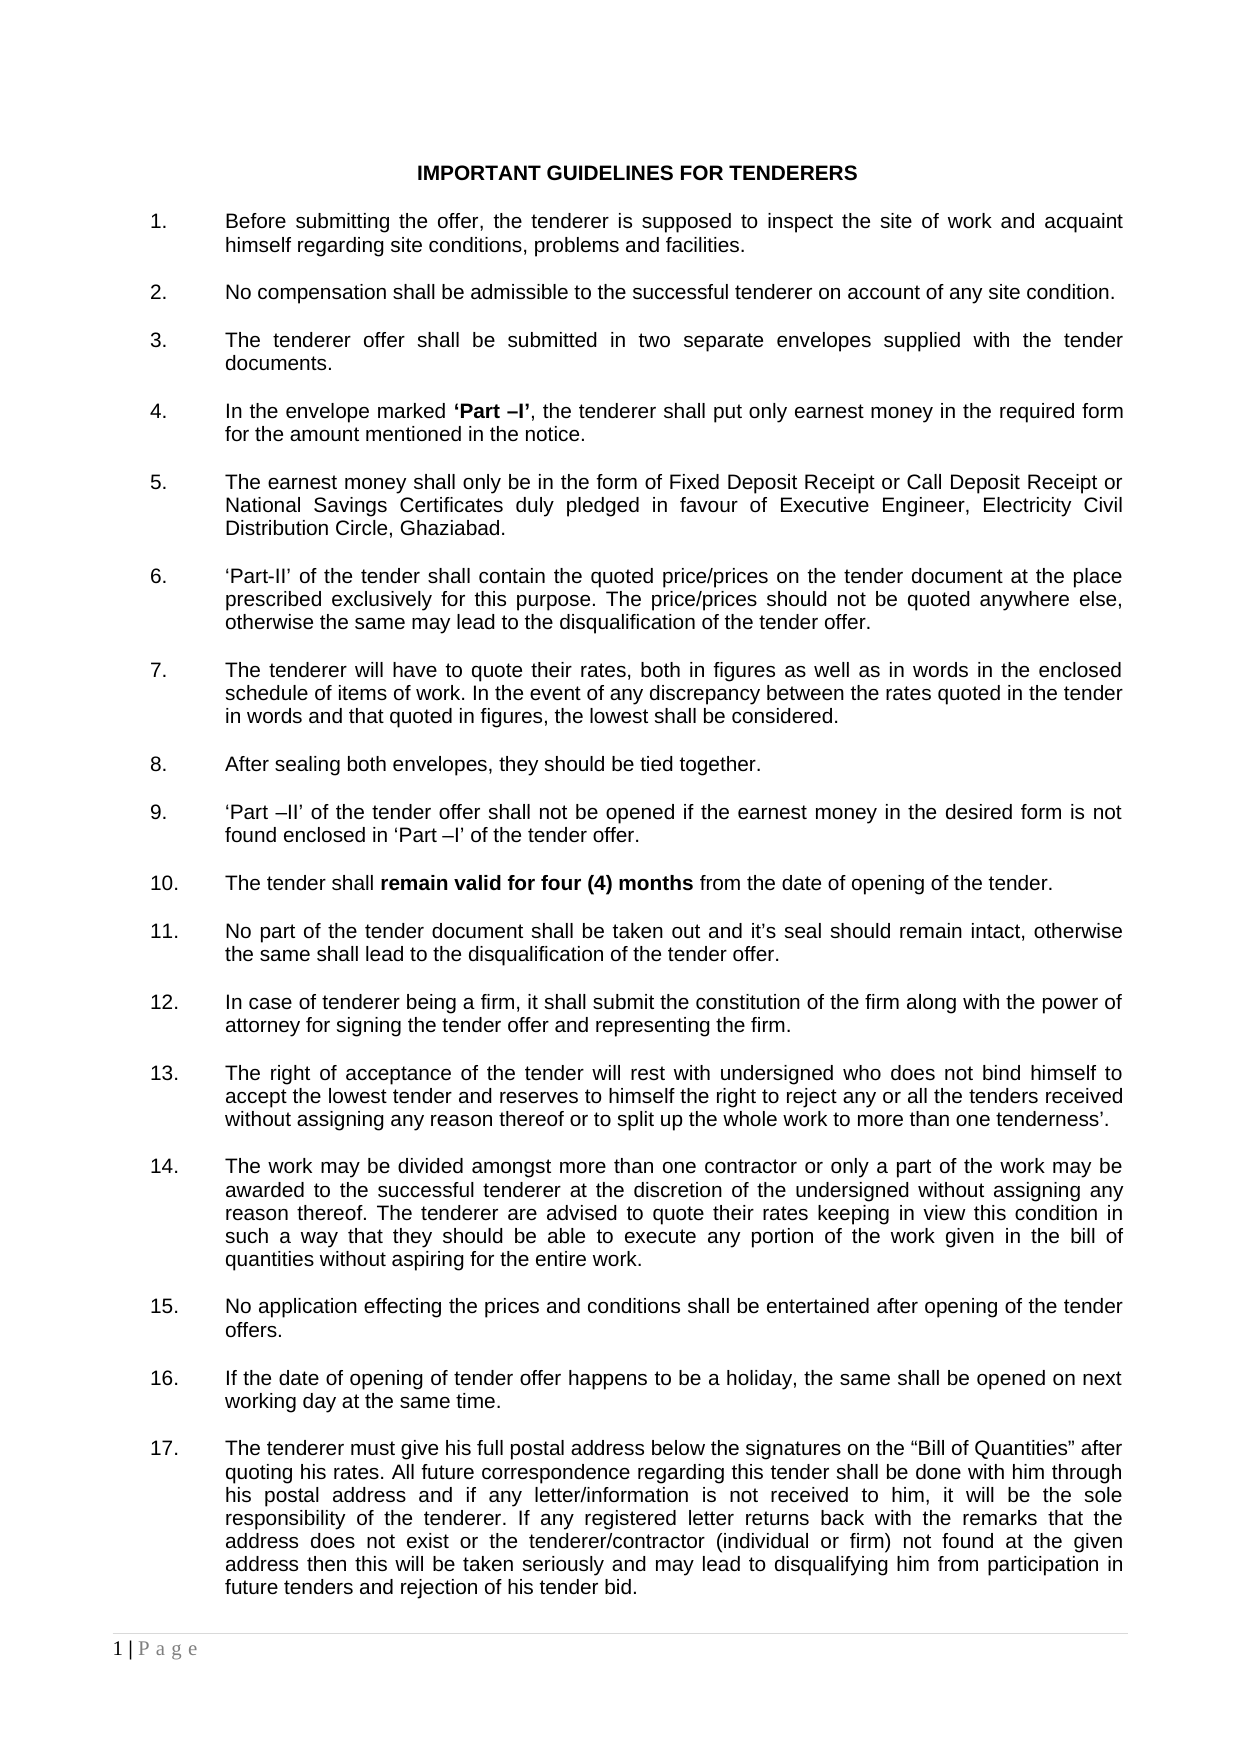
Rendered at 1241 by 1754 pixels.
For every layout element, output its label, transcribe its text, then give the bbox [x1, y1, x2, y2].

text IMPORTANT GUIDELINES FOR TENDERERS [150, 162, 1125, 185]
list The tenderer will have to quote their rates, both in figures as well as in words in the enclosed schedule of items of work. In the event of any discrepancy between the rates quoted in the tender in words and that quoted in figures, the lowest shall be considered. [150, 659, 1125, 728]
list The tenderer must give his full postal address below the signatures on the “Bill of Quantities” after quoting his rates. All future correspondence regarding this tender shall be done with him through his postal address and if any letter/information is not received to him, it will be the sole responsibility of the tenderer. If any registered letter returns back with the remarks that the address does not exist or the tenderer/contractor (individual or firm) not found at the given address then this will be taken seriously and may lead to disqualifying him from participation in future tenders and rejection of his tender bid. [150, 1437, 1125, 1598]
list The earnest money shall only be in the form of Fixed Deposit Receipt or Call Deposit Receipt or National Savings Certificates duly pledged in favour of Executive Engineer, Electricity Civil Distribution Circle, Ghaziabad. [150, 471, 1125, 540]
list No application effecting the prices and conditions shall be entertained after opening of the tender offers. [150, 1296, 1125, 1342]
list The right of acceptance of the tender will rest with undersigned who does not bind himself to accept the lowest tender and reserves to himself the right to reject any or all the tenders received without assigning any reason thereof or to split up the whole work to more than one tenderness’. [150, 1062, 1125, 1131]
list In case of tenderer being a firm, it shall submit the constitution of the firm along with the power of attorney for signing the tender offer and representing the firm. [150, 991, 1125, 1037]
list The tenderer offer shall be submitted in two separate envelopes supplied with the tender documents. [150, 329, 1125, 375]
list After sealing both envelopes, they should be tied together. [150, 753, 1125, 776]
list The tender shall remain valid for four (4) months from the date of opening of the tender. [150, 872, 1125, 895]
list No part of the tender document shall be taken out and it’s seal should remain intact, otherwise the same shall lead to the disqualification of the tender offer. [150, 920, 1125, 966]
list ‘Part –II’ of the tender offer shall not be opened if the earnest money in the desired form is not found enclosed in ‘Part –I’ of the tender offer. [150, 801, 1125, 847]
list Before submitting the offer, the tenderer is supposed to inspect the site of work and acquaint himself regarding site conditions, problems and facilities. [150, 210, 1125, 256]
list If the date of opening of tender offer happens to be a holiday, the same shall be opened on next working day at the same time. [150, 1367, 1125, 1412]
list The work may be divided amongst more than one contractor or only a part of the work may be awarded to the successful tenderer at the discretion of the undersigned without assigning any reason thereof. The tenderer are advised to quote their rates keeping in view this condition in such a way that they should be able to execute any portion of the work given in the bill of quantities without aspiring for the entire work. [150, 1156, 1125, 1271]
list ‘Part-II’ of the tender shall contain the quoted price/prices on the tender document at the place prescribed exclusively for this purpose. The price/prices should not be quoted anywhere else, otherwise the same may lead to the disqualification of the tender offer. [150, 565, 1125, 634]
list In the envelope marked ‘Part –I’, the tenderer shall put only earnest money in the required form for the amount mentioned in the notice. [150, 400, 1125, 446]
list No compensation shall be admissible to the successful tenderer on account of any site condition. [150, 281, 1125, 304]
